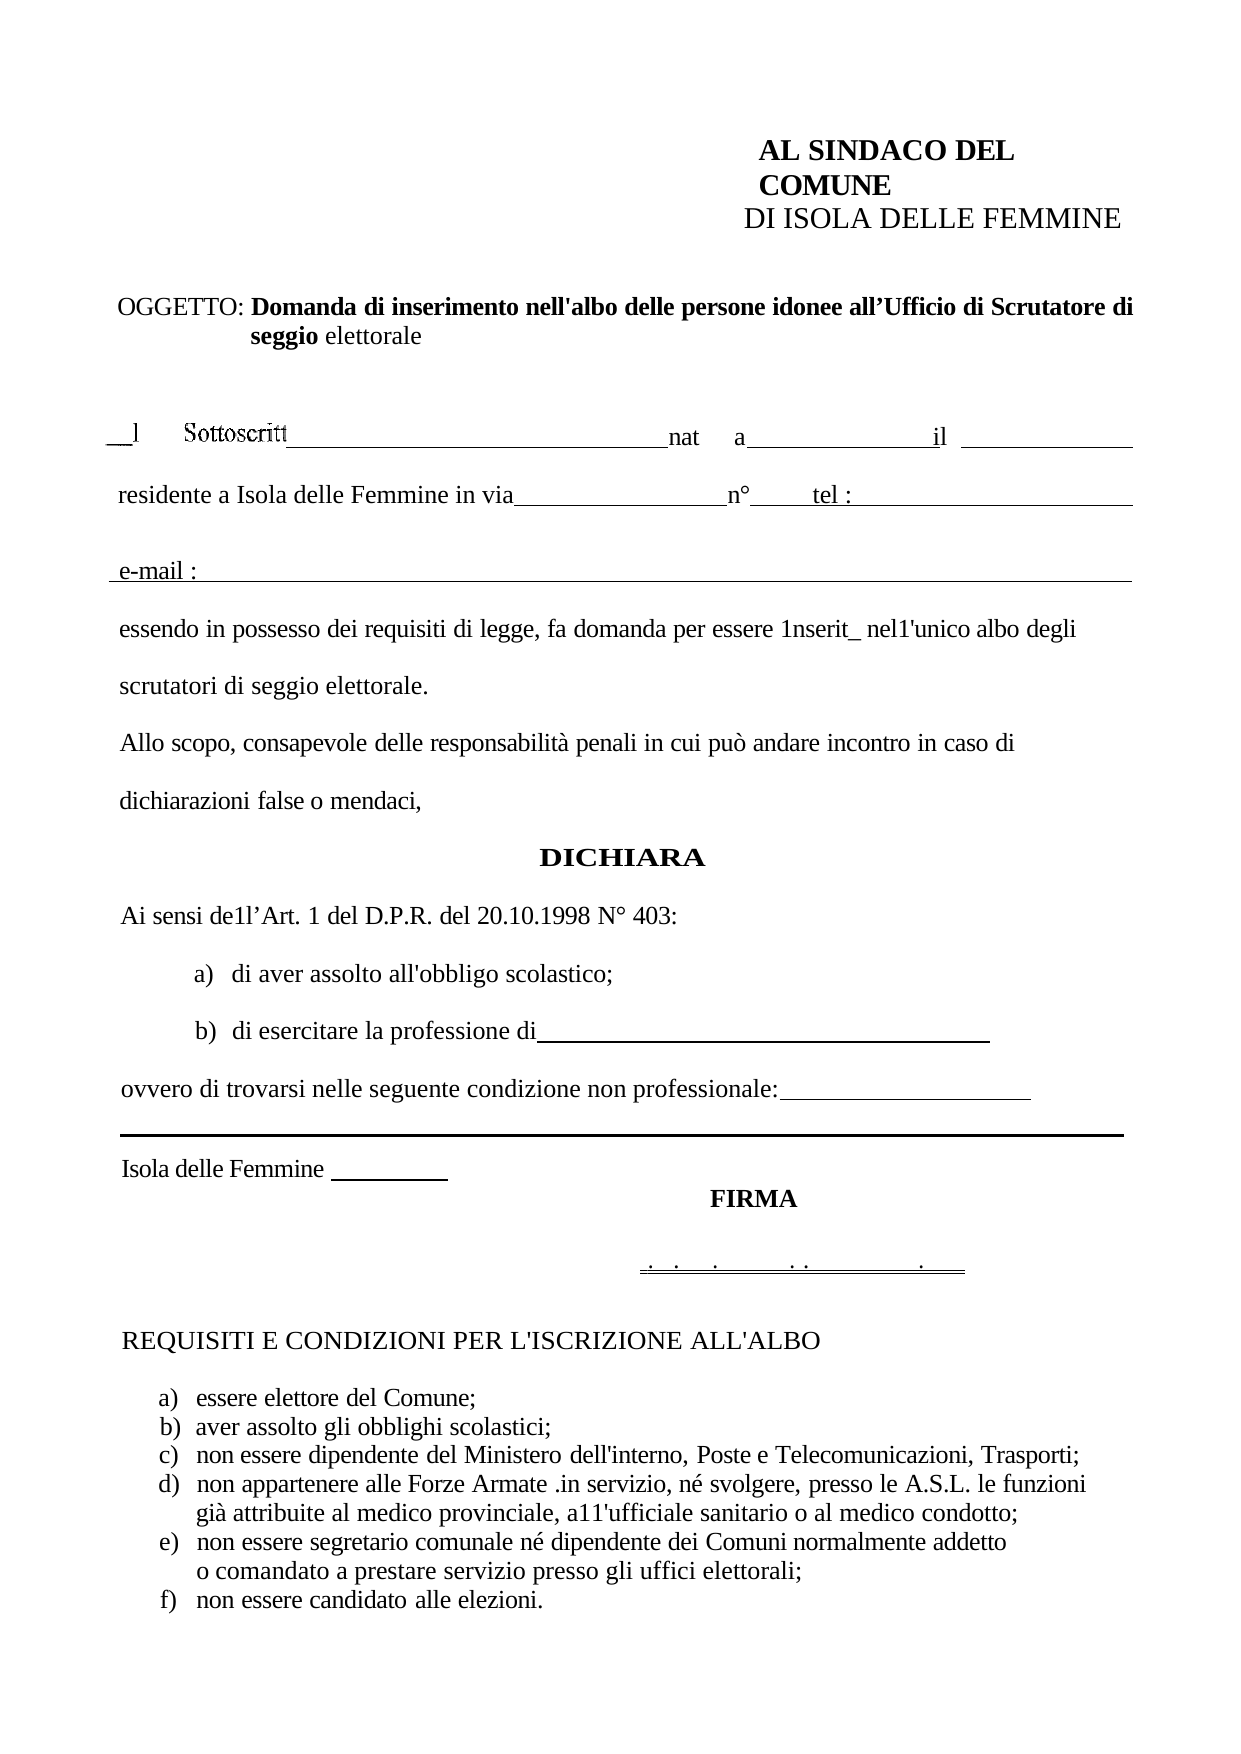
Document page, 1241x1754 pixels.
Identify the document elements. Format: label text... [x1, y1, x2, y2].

text Ai sensi de1l’Art. 1 del D.P.R. del 20.10.1998 N° 403: [120, 900, 1148, 930]
subtitle DICHIARA [359, 842, 886, 872]
text dichiarazioni false o mendaci, [119, 785, 1148, 815]
text Isola delle Femmine [121, 1154, 1148, 1184]
text . . . . . . [640, 1247, 1148, 1274]
text e-mail : [108, 555, 1148, 585]
text REQUISITI E CONDIZIONI PER L'ISCRIZIONE ALL'ALBO [121, 1328, 1148, 1355]
list non essere candidato alle elezioni. [159, 1585, 1148, 1614]
subtitle FIRMA [359, 1184, 1148, 1213]
list essere elettore del Comune; [158, 1383, 1148, 1412]
list non essere segretario comunale né dipendente dei Comuni normalmente addetto o comandato a prestare servizio presso gli uffici elettorali; [159, 1527, 1017, 1585]
title AL SINDACO DEL COMUNE [758, 134, 1025, 202]
list di esercitare la professione di ovvero di trovarsi nelle seguente condizione non professionale: [121, 1015, 1031, 1103]
text Allo scopo, consapevole delle responsabilità penali in cui può andare incontro in caso di [119, 727, 1148, 757]
subtitle OGGETTO: Domanda di inserimento nell'albo delle persone idonee all’Ufficio di Scrutatore di seggio elettorale [117, 292, 1148, 350]
text nat a il residente a Isola delle Femmine in via n° tel : [105, 421, 1138, 509]
text essendo in possesso dei requisiti di legge, fa domanda per essere 1nserit_ nel1'unico albo degli scrutatori di seggio elettorale. [119, 613, 1138, 700]
list non appartenere alle Forze Armate .in servizio, né svolgere, presso le A.S.L. le funzioni già attribuite al medico provinciale, a11'ufficiale sanitario o al medico condotto; [158, 1470, 1112, 1527]
picture [105, 423, 287, 446]
list di aver assolto all'obbligo scolastico; [193, 958, 1148, 988]
text DI ISOLA DELLE FEMMINE [743, 202, 1148, 235]
list non essere dipendente del Ministero dell'interno, Poste e Telecomunicazioni, Trasporti; [158, 1441, 1148, 1469]
list aver assolto gli obblighi scolastici; [159, 1412, 1148, 1441]
